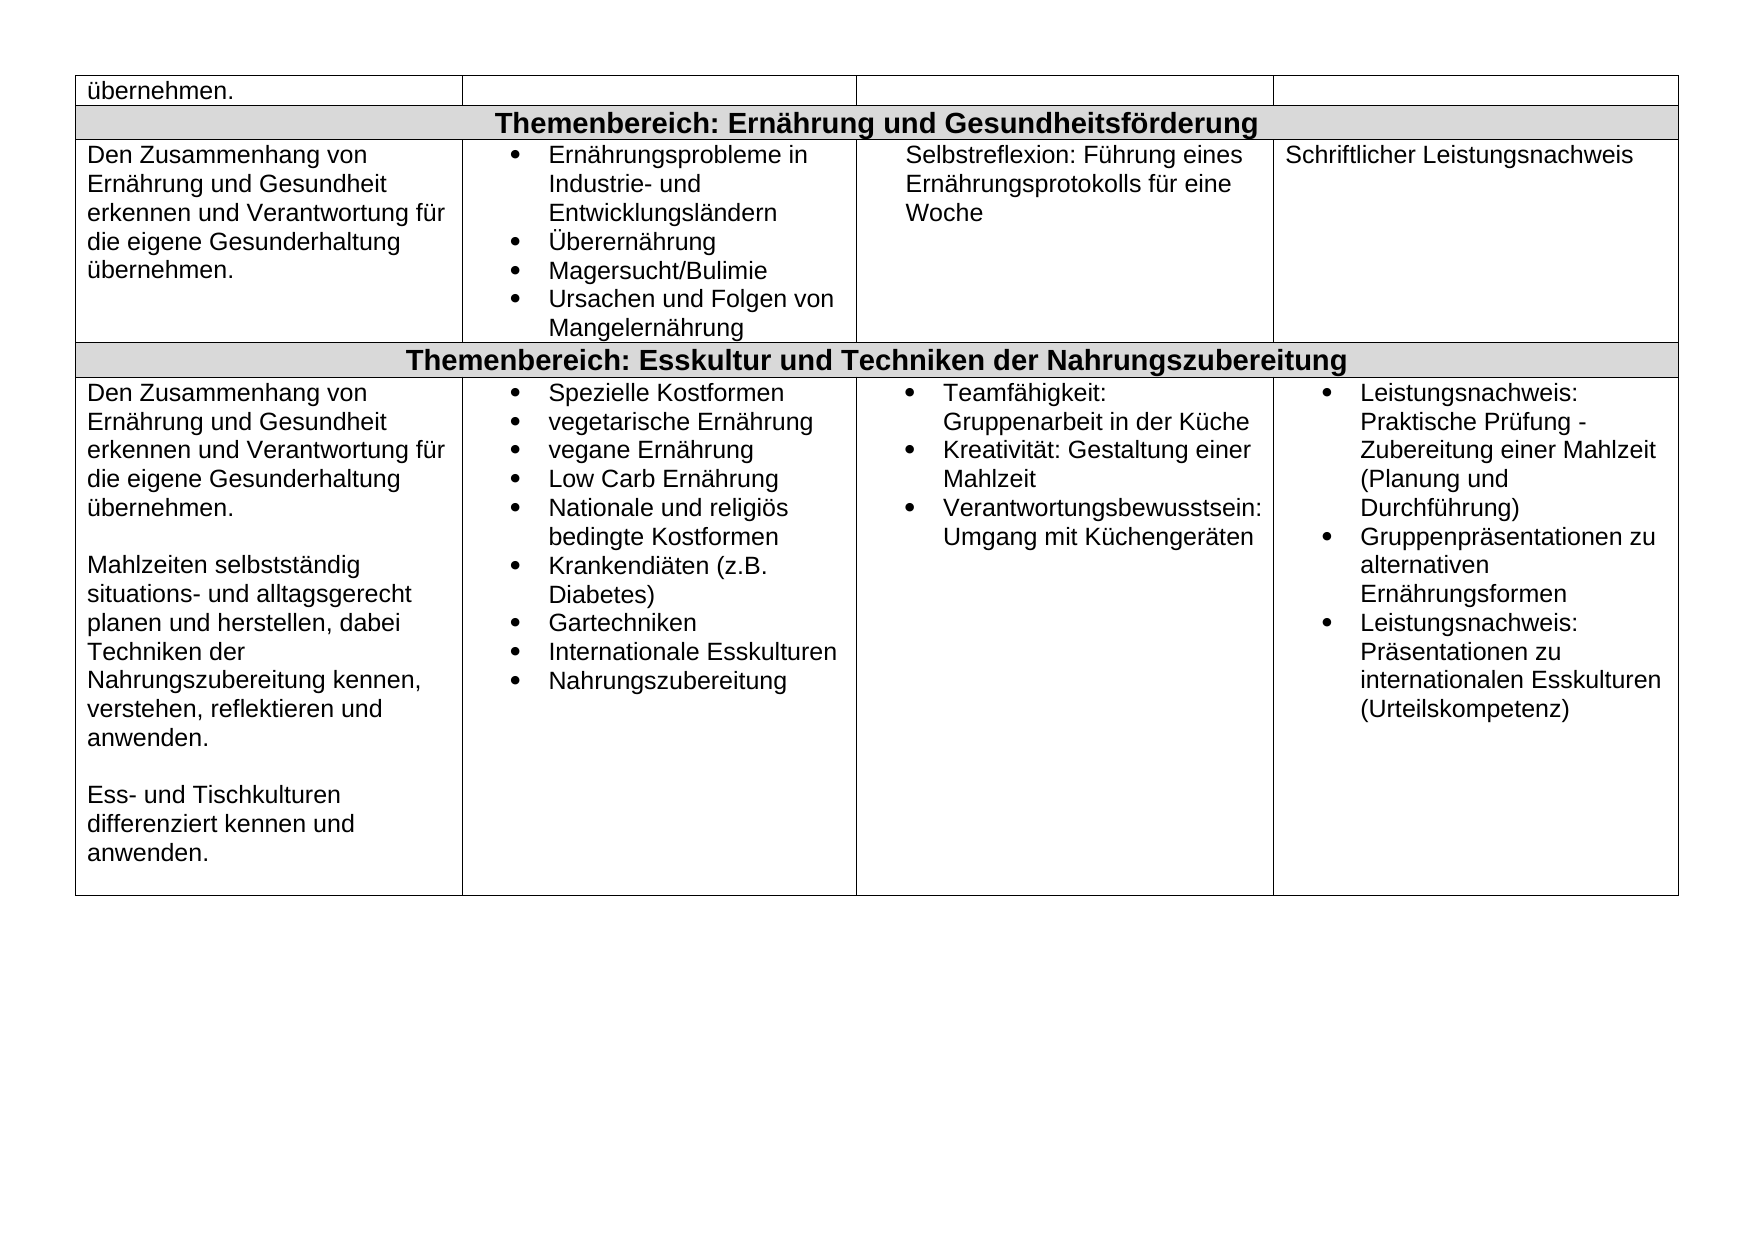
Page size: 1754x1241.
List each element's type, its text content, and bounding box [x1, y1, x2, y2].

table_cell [857, 76, 1273, 105]
table_cell Themenbereich: Esskultur und Techniken der Nahrungszubereitung [76, 343, 1678, 377]
table_cell Leistungsnachweis: Praktische Prüfung - Zubereitung einer Mahlzeit (Planung und Durchführung) Gruppenpräsentationen zu alternativen Ernährungsformen Leistungsnachweis: Präsentationen zu internationalen Esskulturen (Urteilskompetenz) [1274, 378, 1678, 895]
table_cell Schriftlicher Leistungsnachweis [1274, 140, 1678, 342]
table_cell Selbstreflexion: Führung eines Ernährungsprotokolls für eine Woche [857, 140, 1273, 342]
table_cell Den Zusammenhang von Ernährung und Gesundheit erkennen und Verantwortung für die eigene Gesunderhaltung übernehmen. Mahlzeiten selbstständig situations- und alltagsgerecht planen und herstellen, dabei Techniken der Nahrungszubereitung kennen, verstehen, reflektieren und anwenden. Ess- und Tischkulturen differenziert kennen und anwenden. [76, 378, 462, 895]
table_cell Teamfähigkeit: Gruppenarbeit in der Küche Kreativität: Gestaltung einer Mahlzeit Verantwortungsbewusstsein: Umgang mit Küchengeräten [857, 378, 1273, 895]
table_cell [76, 76, 462, 105]
table_cell Den Zusammenhang von Ernährung und Gesundheit erkennen und Verantwortung für die eigene Gesunderhaltung übernehmen. [76, 140, 462, 342]
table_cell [463, 76, 856, 105]
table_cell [1274, 76, 1678, 105]
table_cell Ernährungsprobleme in Industrie- und Entwicklungsländern Überernährung Magersucht/Bulimie Ursachen und Folgen von Mangelernährung [463, 140, 856, 342]
table_cell Themenbereich: Ernährung und Gesundheitsförderung [76, 106, 1678, 139]
table_cell Spezielle Kostformen vegetarische Ernährung vegane Ernährung Low Carb Ernährung Nationale und religiös bedingte Kostformen Krankendiäten (z.B. Diabetes) Gartechniken Internationale Esskulturen Nahrungszubereitung [463, 378, 856, 895]
